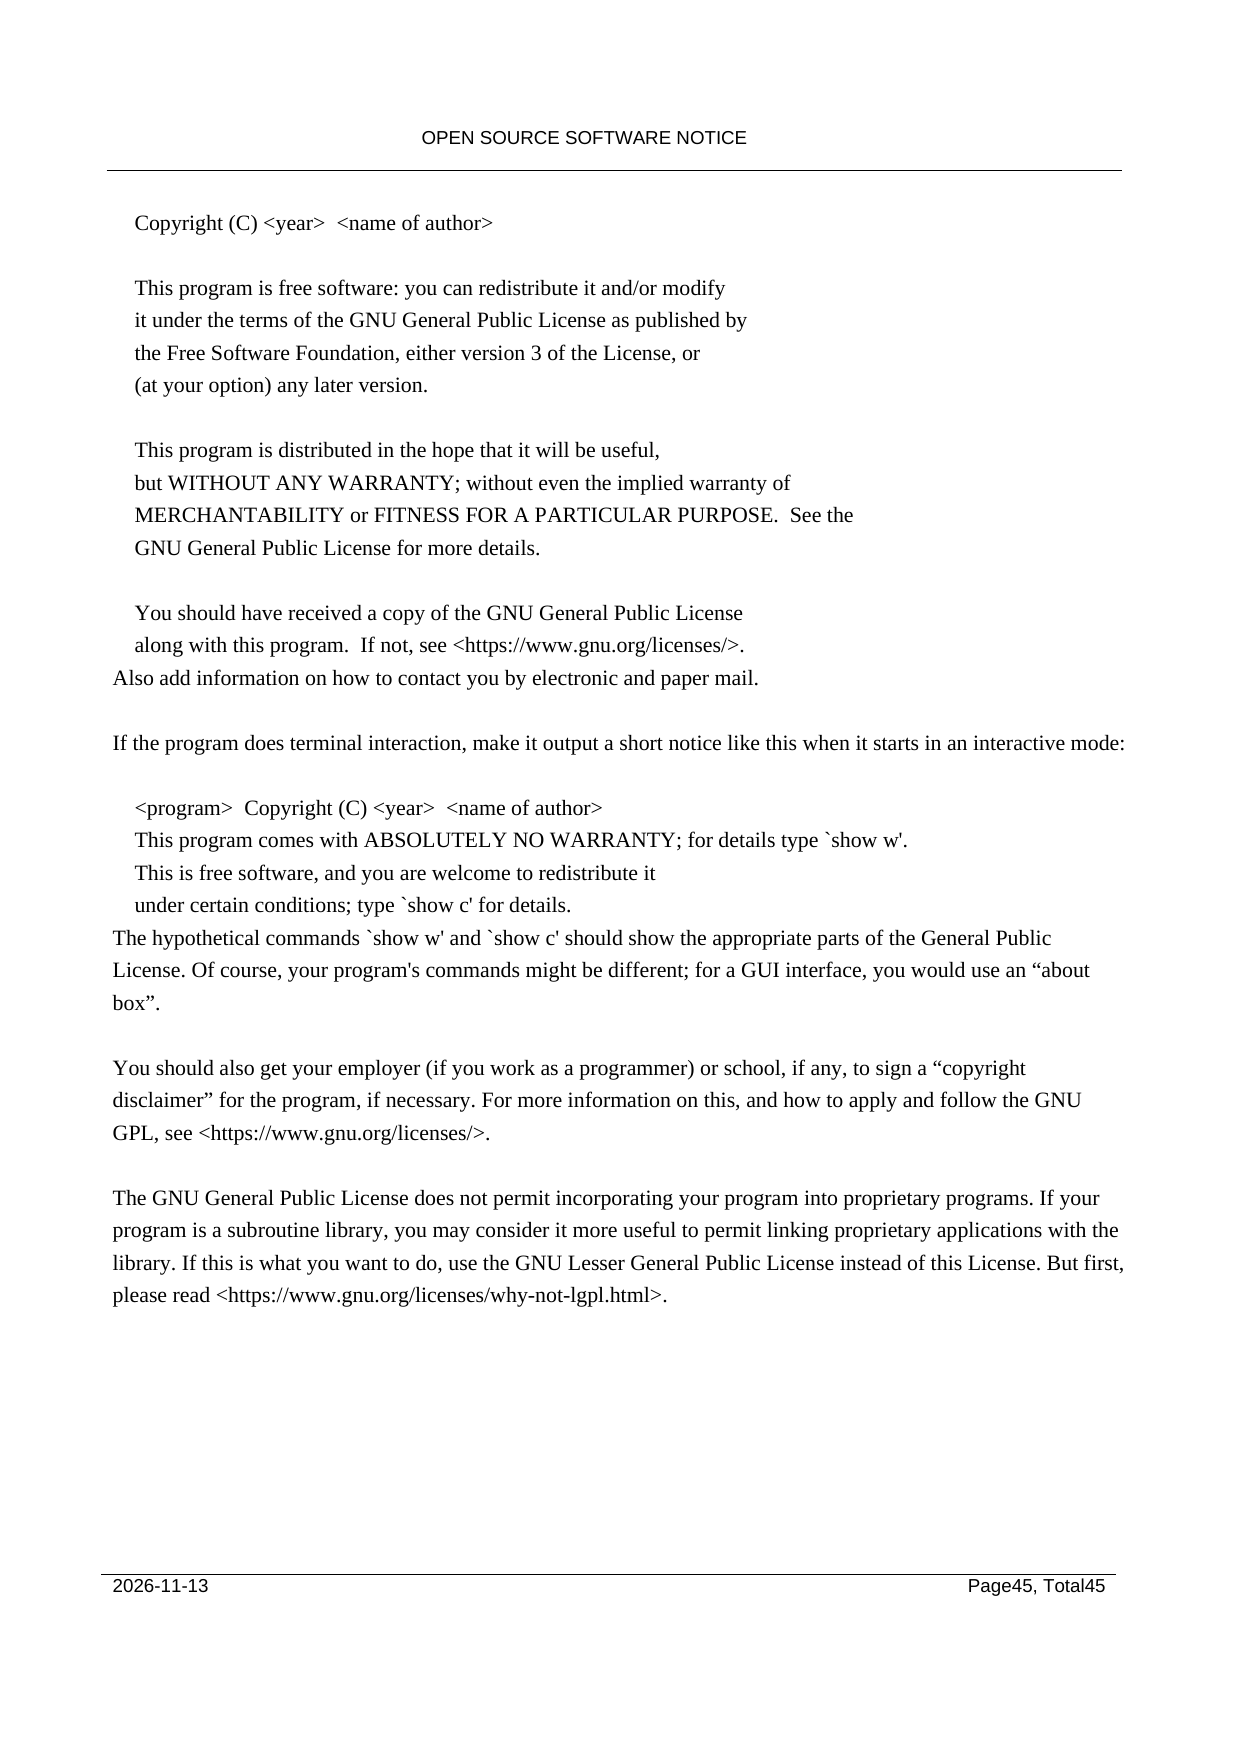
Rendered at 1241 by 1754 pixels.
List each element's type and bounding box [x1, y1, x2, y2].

text [112, 206, 1128, 1311]
